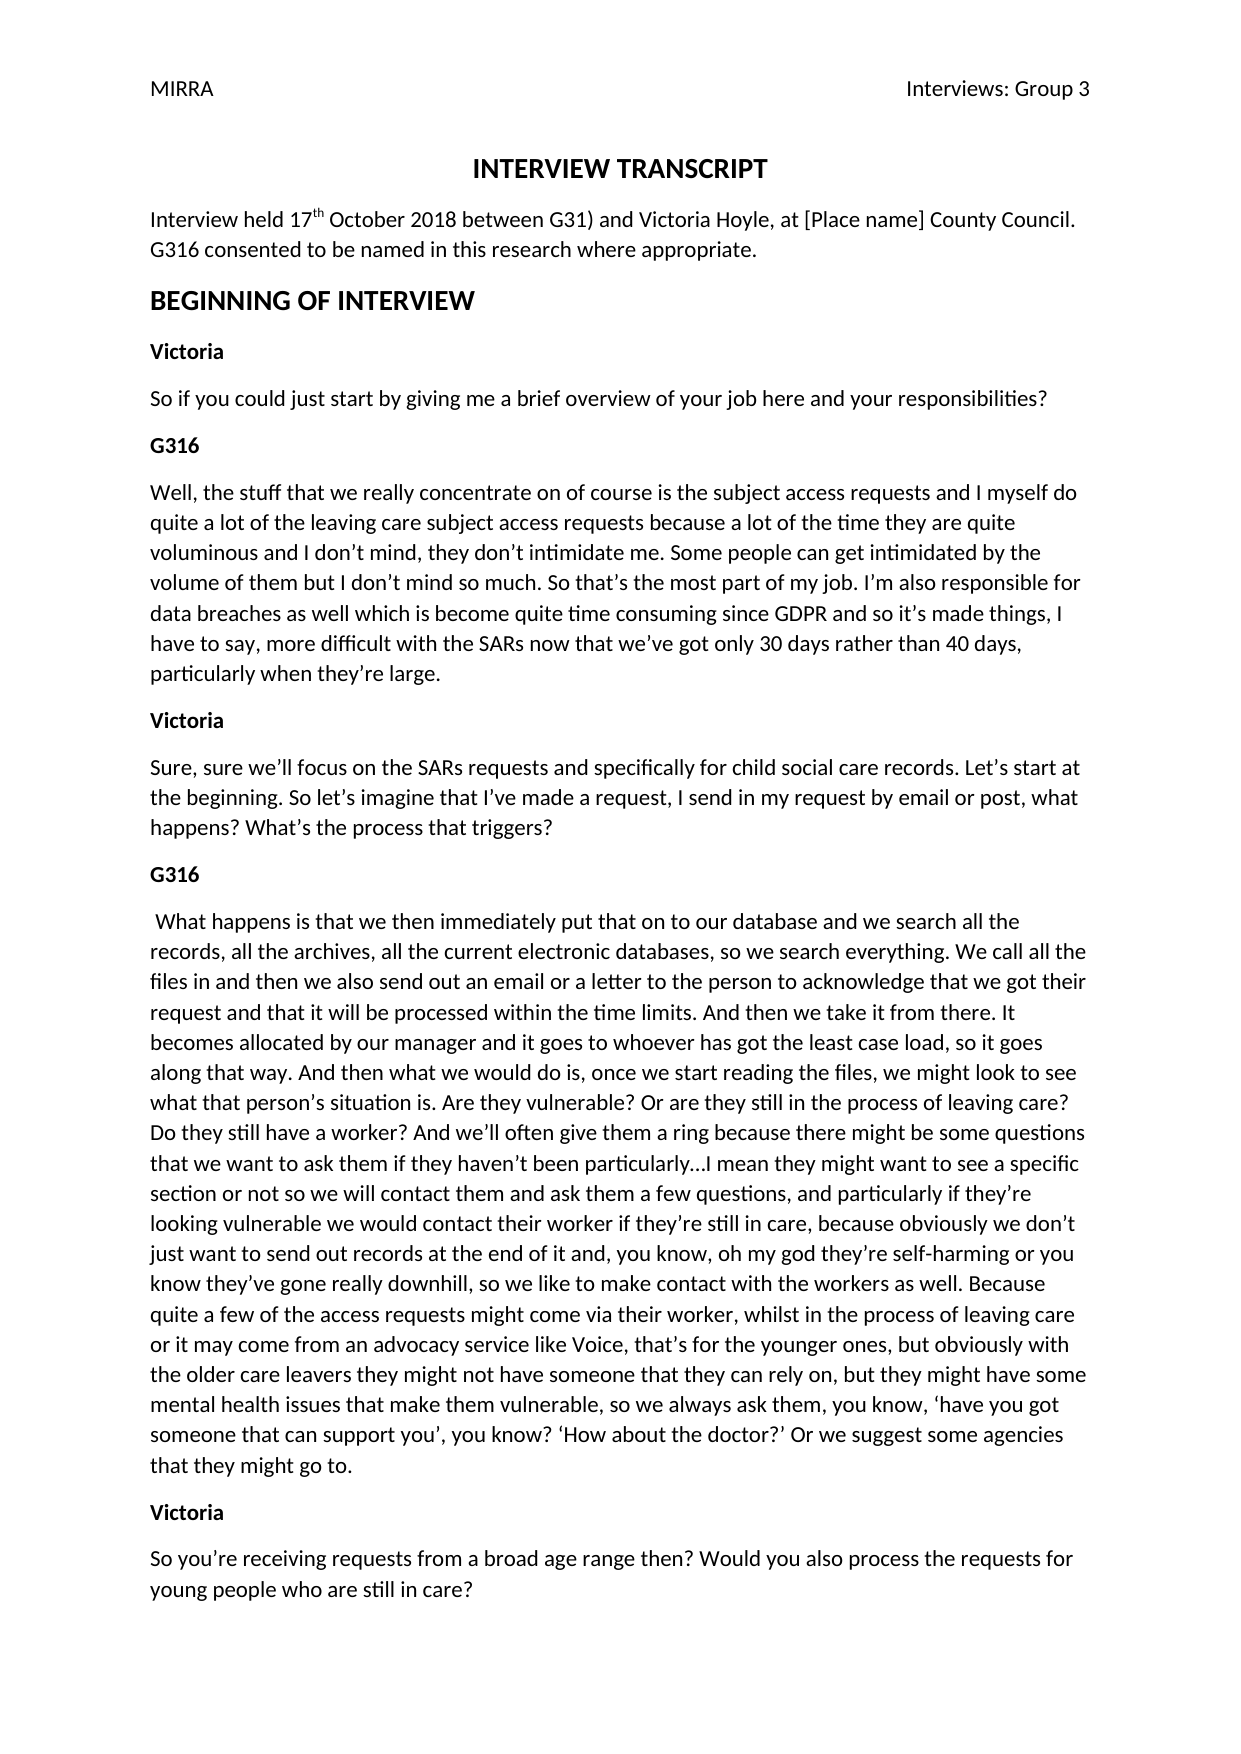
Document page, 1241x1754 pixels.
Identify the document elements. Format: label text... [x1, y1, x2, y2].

text BEGINNING OF INTERVIEW [150, 282, 1090, 318]
text So you’re receiving requests from a broad age range then? Would you also process the requests for young people who are still in care? [150, 1544, 1090, 1603]
text Interview held 17th October 2018 between G31) and Victoria Hoyle, at [Place name] County Council. G316 consented to be named in this research where appropriate. [150, 205, 1090, 263]
text G316 [150, 431, 1090, 459]
text Victoria [150, 706, 1090, 734]
text Sure, sure we’ll focus on the SARs requests and specifically for child social care records. Let’s start at the beginning. So let’s imagine that I’ve made a request, I send in my request by email or post, what happens? What’s the process that triggers? [150, 753, 1090, 841]
text Victoria [150, 337, 1090, 365]
text What happens is that we then immediately put that on to our database and we search all the records, all the archives, all the current electronic databases, so we search everything. We call all the files in and then we also send out an email or a letter to the person to acknowledge that we got their request and that it will be processed within the time limits. And then we take it from there. It becomes allocated by our manager and it goes to whoever has got the least case load, so it goes along that way. And then what we would do is, once we start reading the files, we might look to see what that person’s situation is. Are they vulnerable? Or are they still in the process of leaving care? Do they still have a worker? And we’ll often give them a ring because there might be some questions that we want to ask them if they haven’t been particularly…I mean they might want to see a specific section or not so we will contact them and ask them a few questions, and particularly if they’re looking vulnerable we would contact their worker if they’re still in care, because obviously we don’t just want to send out records at the end of it and, you know, oh my god they’re self-harming or you know they’ve gone really downhill, so we like to make contact with the workers as well. Because quite a few of the access requests might come via their worker, whilst in the process of leaving care or it may come from an advocacy service like Voice, that’s for the younger ones, but obviously with the older care leavers they might not have someone that they can rely on, but they might have some mental health issues that make them vulnerable, so we always ask them, you know, ‘have you got someone that can support you’, you know? ‘How about the doctor?’ Or we suggest some agencies that they might go to. [150, 907, 1090, 1479]
text Victoria [150, 1498, 1090, 1526]
text Well, the stuff that we really concentrate on of course is the subject access requests and I myself do quite a lot of the leaving care subject access requests because a lot of the time they are quite voluminous and I don’t mind, they don’t intimidate me. Some people can get intimidated by the volume of them but I don’t mind so much. So that’s the most part of my job. I’m also responsible for data breaches as well which is become quite time consuming since GDPR and so it’s made things, I have to say, more difficult with the SARs now that we’ve got only 30 days rather than 40 days, particularly when they’re large. [150, 478, 1090, 687]
text INTERVIEW TRANSCRIPT [150, 150, 1090, 186]
text So if you could just start by giving me a brief overview of your job here and your responsibilities? [150, 384, 1090, 412]
text G316 [150, 860, 1090, 888]
